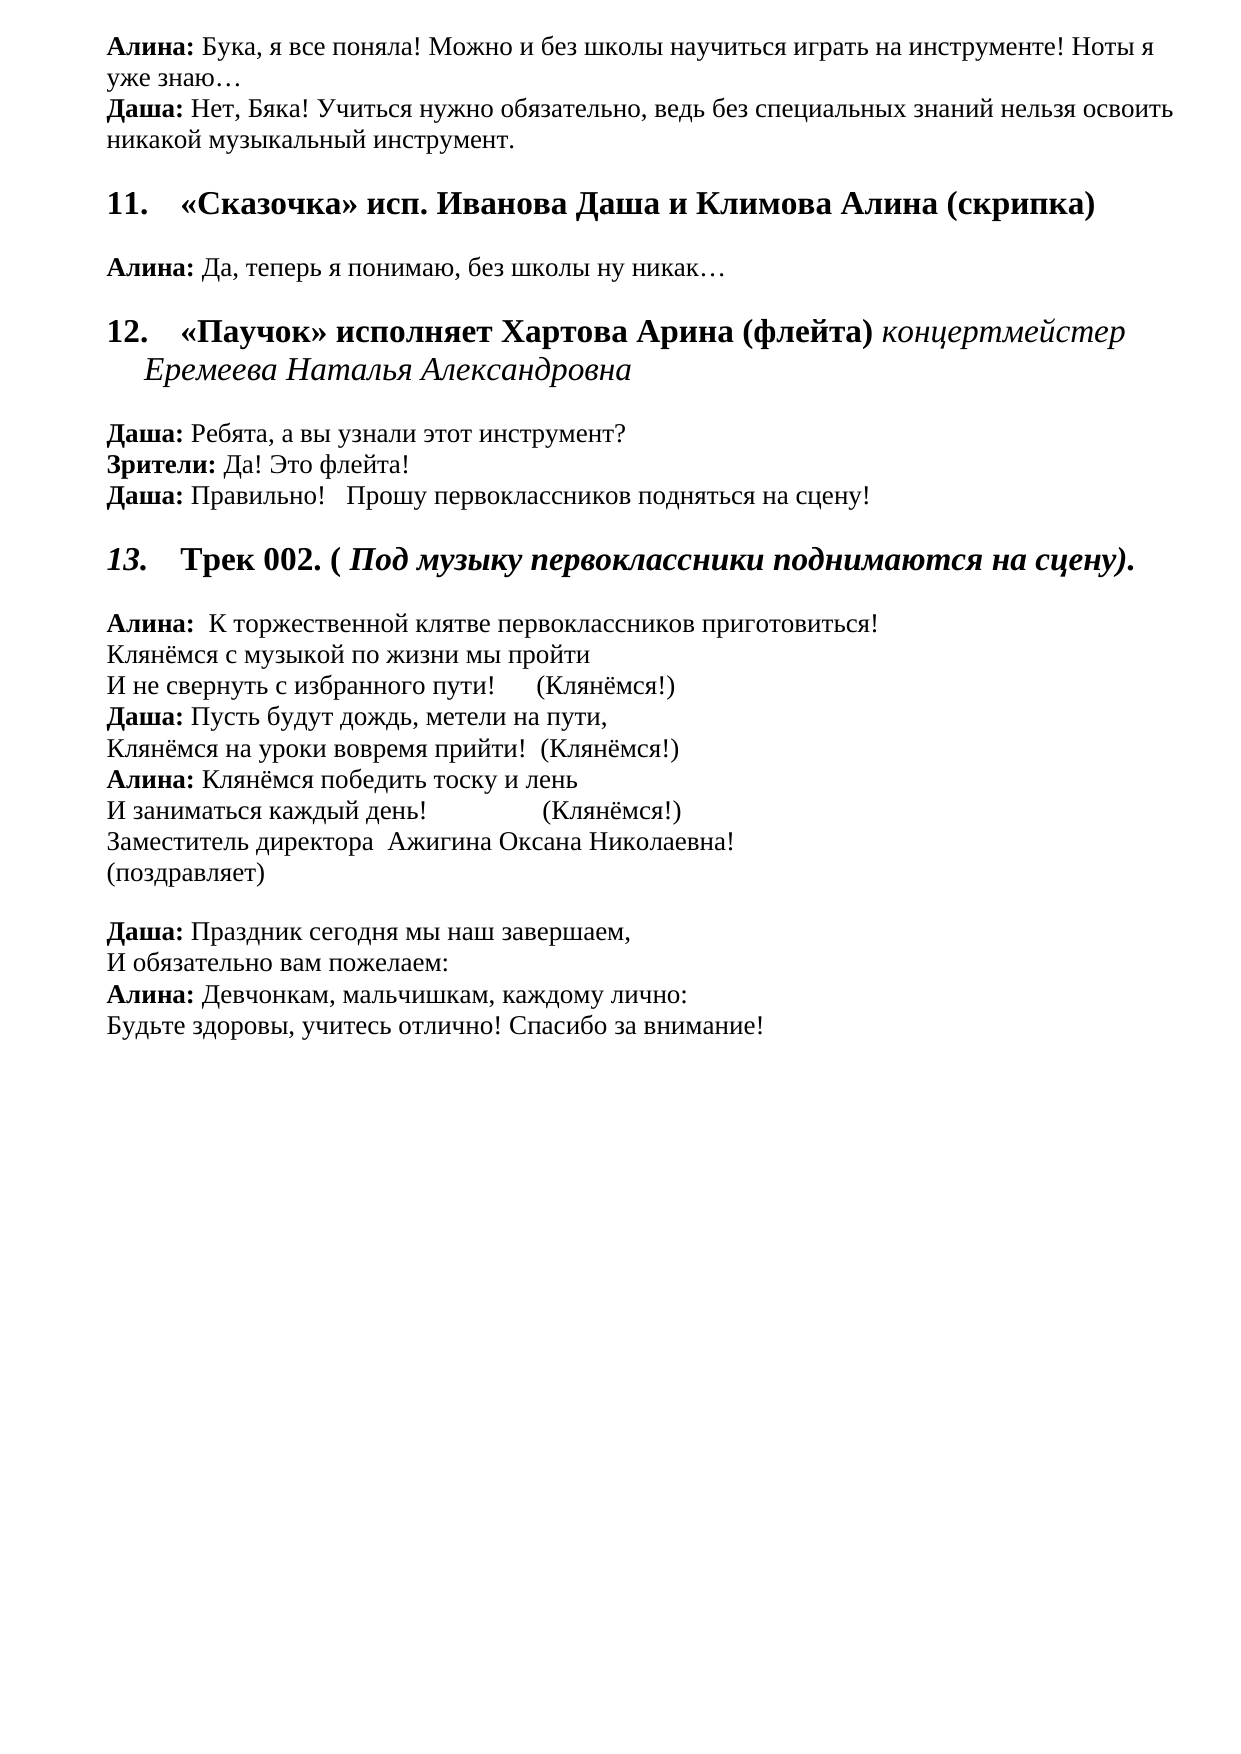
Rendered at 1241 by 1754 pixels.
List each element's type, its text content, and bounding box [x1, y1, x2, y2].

text Алина: Девчонкам, мальчишкам, каждому лично: [106, 978, 1181, 1009]
list «Сказочка» исп. Иванова Даша и Климова Алина (скрипка) [106, 183, 1181, 222]
list «Паучок» исполняет Хартова Арина (флейта) концертмейстер Еремеева Наталья Александровна [106, 311, 1181, 388]
text И не свернуть с избранного пути! (Клянёмся!) [106, 669, 1181, 701]
text (поздравляет) [106, 856, 1181, 887]
text Алина: Да, теперь я понимаю, без школы ну никак… [106, 251, 1181, 282]
text Зрители: Да! Это флейта! [106, 448, 1181, 479]
text Даша: Ребята, а вы узнали этот инструмент? [106, 417, 1181, 448]
text Алина: Клянёмся победить тоску и лень [106, 763, 1181, 794]
text Клянёмся на уроки вовремя прийти! (Клянёмся!) [106, 732, 1181, 763]
text Алина: Бука, я все поняла! Можно и без школы научиться играть на инструменте! Ноты я уже знаю… [106, 29, 1181, 92]
text Клянёмся с музыкой по жизни мы пройти [106, 638, 1181, 669]
text Будьте здоровы, учитесь отлично! Спасибо за внимание! [106, 1009, 1181, 1040]
list Трек 002. ( Под музыку первоклассники поднимаются на сцену). [106, 539, 1181, 578]
text И обязательно вам пожелаем: [106, 947, 1181, 978]
text Даша: Нет, Бяка! Учиться нужно обязательно, ведь без специальных знаний нельзя освоить никакой музыкальный инструмент. [106, 92, 1181, 154]
text Даша: Праздник сегодня мы наш завершаем, [106, 915, 1181, 947]
text Даша: Пусть будут дождь, метели на пути, [106, 701, 1181, 732]
text Заместитель директора Ажигина Оксана Николаевна! [106, 825, 1181, 856]
text И заниматься каждый день! (Клянёмся!) [106, 794, 1181, 825]
text Алина: К торжественной клятве первоклассников приготовиться! [106, 607, 1181, 638]
text Даша: Правильно! Прошу первоклассников подняться на сцену! [106, 479, 1181, 510]
